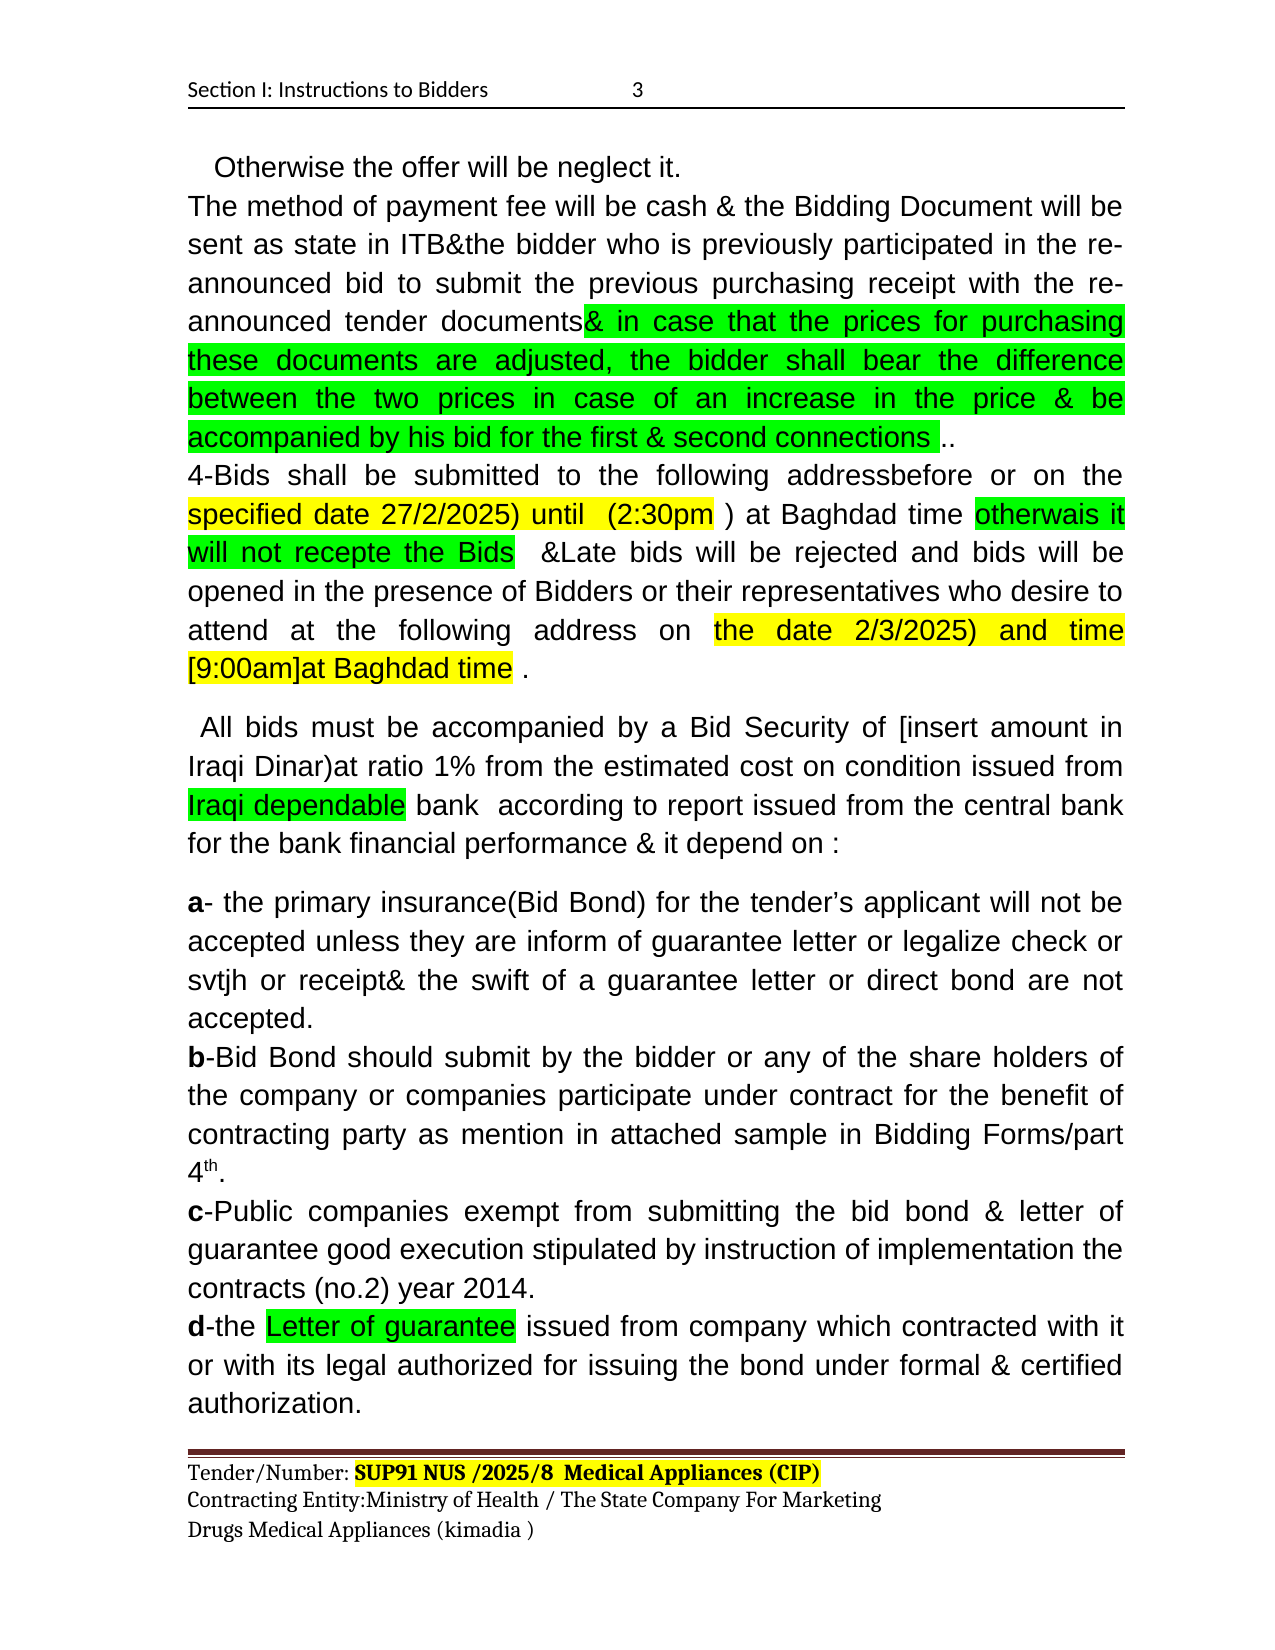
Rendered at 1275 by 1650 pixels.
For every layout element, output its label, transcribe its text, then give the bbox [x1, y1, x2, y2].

text The method of payment fee will be cash & the Bidding Document will be sent as state in ITB&the bidder who is previously participated in the re-announced bid to submit the previous purchasing receipt with the re-announced tender documents& in case that the prices for purchasing these documents are adjusted, the bidder shall bear the difference between the two prices in case of an increase in the price & be accompanied by his bid for the first & second connections .. [187, 356, 1125, 453]
text 4-Bids shall be submitted to the following addressbefore or on the specified date 27/2/2025) until (2:30pm ) at Baghdad time otherwais it will not recepte the Bids &Late bids will be rejected and bids will be opened in the presence of Bidders or their representatives who desire to attend at the following address on the date 2/3/2025) and time [9:00am]at Baghdad time . [187, 458, 1125, 684]
text The method of payment fee will be cash & the Bidding Document will be sent as state in ITB&the bidder who is previously participated in the re-announced bid to submit the previous purchasing receipt with the re-announced tender documents& in case that the prices for purchasing these documents are adjusted, the bidder shall bear the difference between the two prices in case of an increase in the price & be accompanied by his bid for the first & second connections .. [187, 188, 1125, 355]
text b-Bid Bond should submit by the bidder or any of the share holders of the company or companies participate under contract for the benefit of contracting party as mention in attached sample in Bidding Forms/part 4th. [187, 1039, 1125, 1189]
text c-Public companies exempt from submitting the bid bond & letter of guarantee good execution stipulated by instruction of implementation the contracts (no.2) year 2014. [187, 1194, 1125, 1304]
text d-the Letter of guarantee issued from company which contracted with it or with its legal authorized for issuing the bond under formal & certified authorization. [187, 1309, 1125, 1420]
text a- the primary insurance(Bid Bond) for the tender’s applicant will not be accepted unless they are inform of guarantee letter or legalize check or svtjh or receipt& the swift of a guarantee letter or direct bond are not accepted. [187, 885, 1125, 1034]
text All bids must be accompanied by a Bid Security of [insert amount in Iraqi Dinar)at ratio 1% from the estimated cost on condition issued from Iraqi dependable bank according to report issued from the central bank for the bank financial performance & it depend on : [187, 710, 1125, 859]
text Otherwise the offer will be neglect it. [214, 150, 1099, 183]
